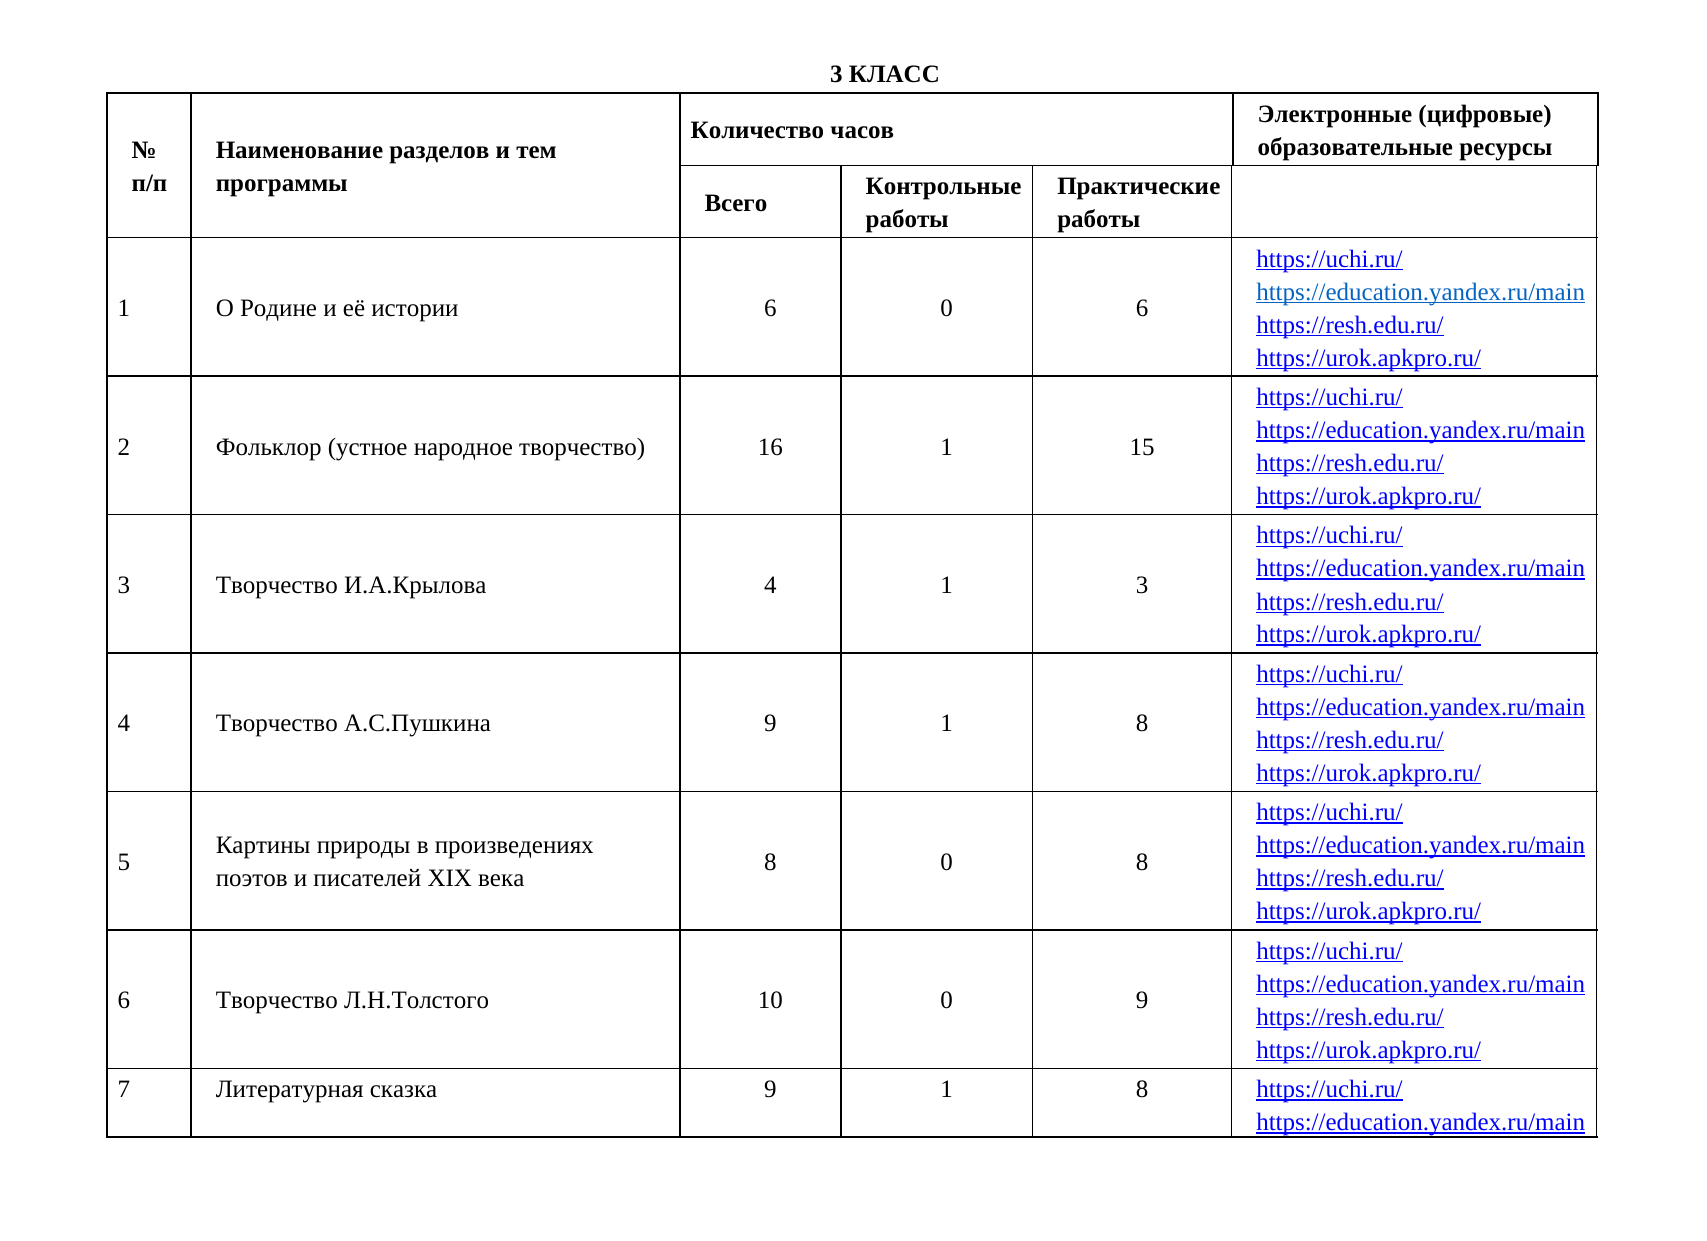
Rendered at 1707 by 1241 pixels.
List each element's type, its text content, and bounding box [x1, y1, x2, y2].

table_cell Практические работы [1033, 166, 1231, 237]
table_cell https://uchi.ru/ https://education.yandex.ru/main https://resh.edu.ru/ https://urok.apkpro.ru/ [1232, 654, 1596, 791]
table_cell 1 [108, 238, 190, 375]
table_cell Контрольные работы [842, 166, 1032, 237]
table_header Количество часов [681, 94, 1232, 164]
table_header Наименование разделов и тем программы [192, 94, 679, 237]
table_cell 2 [108, 377, 190, 514]
table_cell 9 [1033, 931, 1231, 1067]
table_cell 9 [681, 1069, 840, 1136]
table_cell Всего [681, 166, 840, 237]
table_cell 1 [842, 1069, 1032, 1136]
table_cell 0 [842, 792, 1032, 929]
table_cell 8 [1033, 1069, 1231, 1136]
table_cell https://uchi.ru/ https://education.yandex.ru/main https://resh.edu.ru/ https://urok.apkpro.ru/ [1232, 792, 1596, 929]
table_cell 1 [842, 515, 1032, 652]
table_cell 6 [1033, 238, 1231, 375]
table_cell 0 [842, 238, 1032, 375]
table_cell 8 [681, 792, 840, 929]
table_cell Творчество Л.Н.Толстого [192, 931, 679, 1067]
table_cell Литературная сказка [192, 1069, 679, 1136]
table_cell 15 [1033, 377, 1231, 514]
table_cell 9 [681, 654, 840, 791]
table_cell 6 [108, 931, 190, 1067]
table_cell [1232, 931, 1596, 1067]
table_cell Творчество А.С.Пушкина [192, 654, 679, 791]
table_cell 8 [1033, 792, 1231, 929]
table_cell [1232, 166, 1596, 237]
table_cell 7 [108, 1069, 190, 1136]
table_cell 3 [108, 515, 190, 652]
table_cell 0 [842, 931, 1032, 1067]
table_cell Картины природы в произведениях поэтов и писателей ХIХ века [192, 792, 679, 929]
table_cell 4 [681, 515, 840, 652]
table_cell https://uchi.ru/ https://education.yandex.ru/main https://resh.edu.ru/ https://urok.apkpro.ru/ [1232, 515, 1596, 652]
table_cell 16 [681, 377, 840, 514]
table_cell 5 [108, 792, 190, 929]
table_cell Фольклор (устное народное творчество) [192, 377, 679, 514]
table_cell О Родине и её истории [192, 238, 679, 375]
table_header № п/п [108, 94, 190, 237]
table_cell Творчество И.А.Крылова [192, 515, 679, 652]
table_cell https://uchi.ru/ https://education.yandex.ru/main https://resh.edu.ru/ https://urok.apkpro.ru/ [1232, 377, 1596, 514]
table_cell 10 [681, 931, 840, 1067]
table_cell 1 [842, 654, 1032, 791]
table_header Электронные (цифровые) образовательные ресурсы [1234, 94, 1597, 164]
table_cell 1 [842, 377, 1032, 514]
table_cell 4 [108, 654, 190, 791]
text 3 КЛАСС [131, 59, 1639, 88]
table_cell https://uchi.ru/ https://education.yandex.ru/main https://resh.edu.ru/ https://urok.apkpro.ru/ [1232, 238, 1596, 375]
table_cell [1232, 1069, 1596, 1136]
table_cell 6 [681, 238, 840, 375]
table_cell 3 [1033, 515, 1231, 652]
table_cell 8 [1033, 654, 1231, 791]
